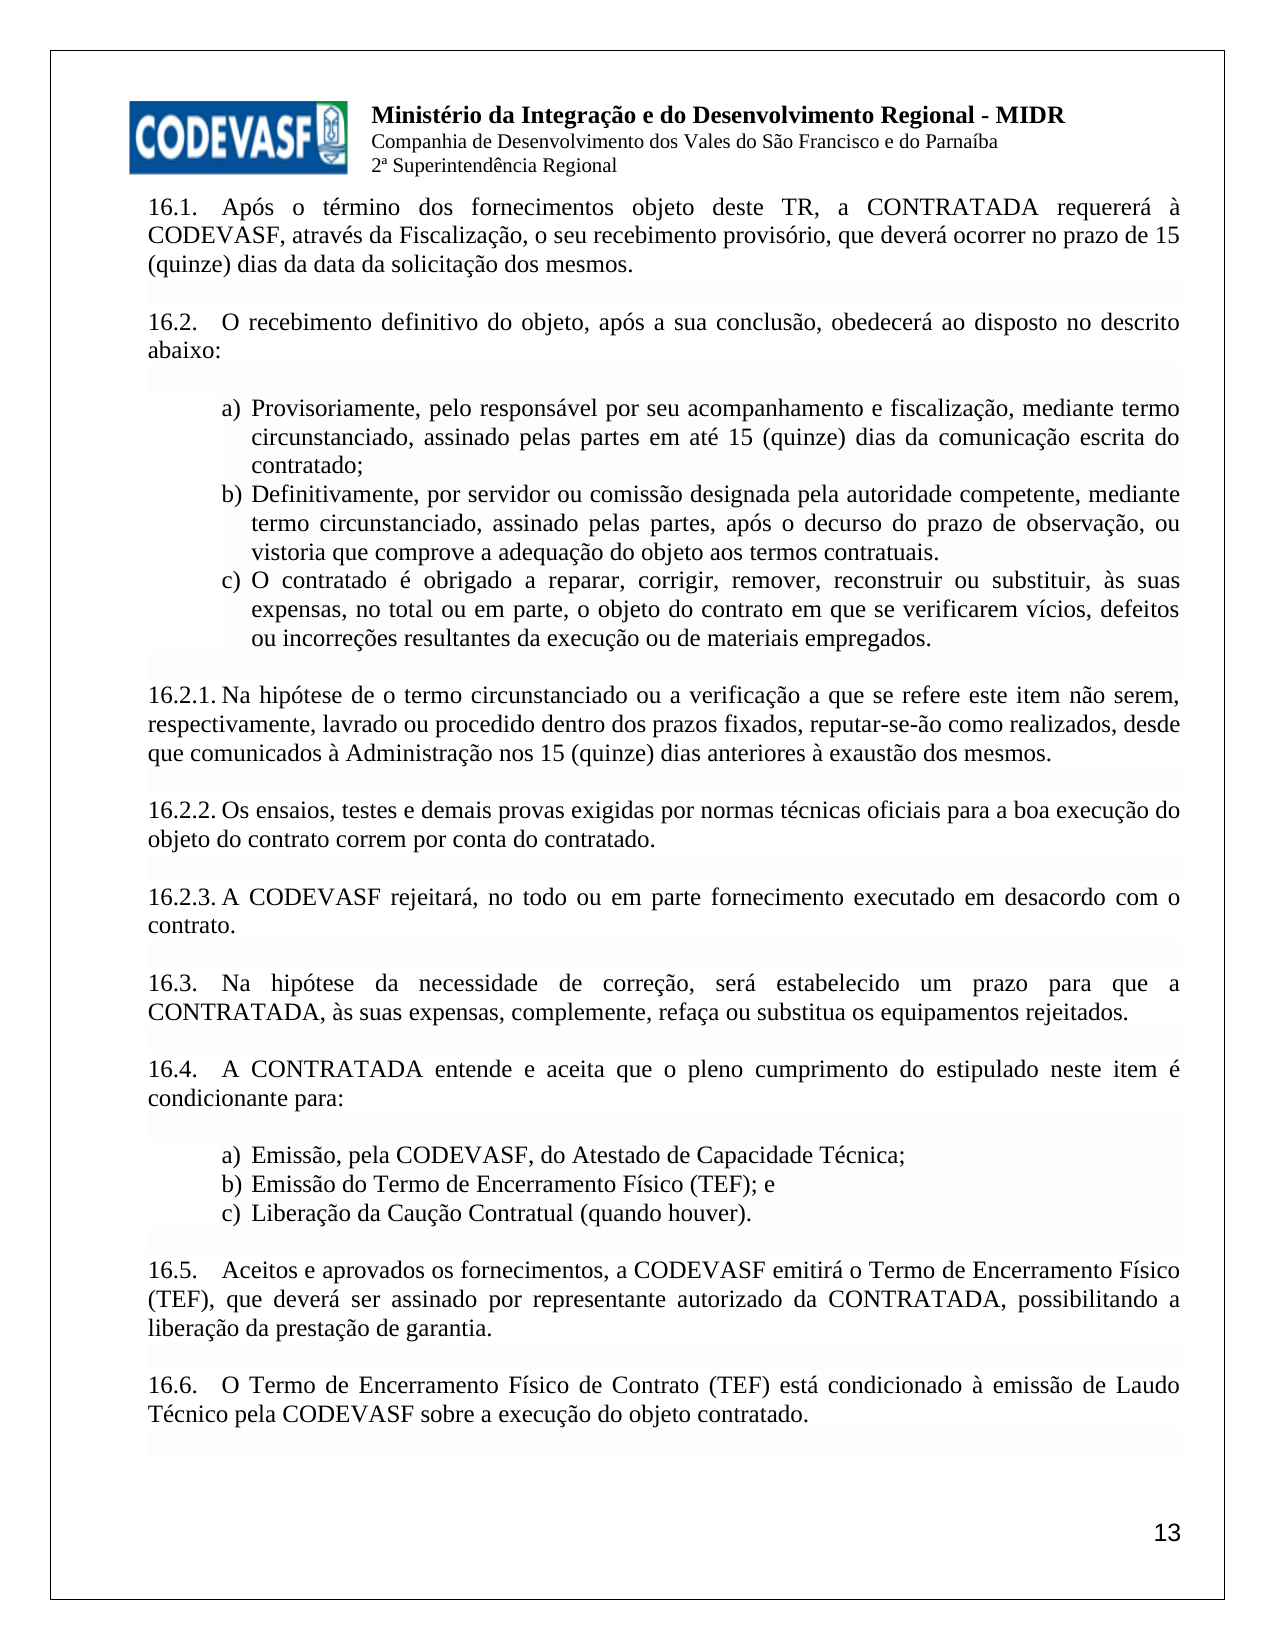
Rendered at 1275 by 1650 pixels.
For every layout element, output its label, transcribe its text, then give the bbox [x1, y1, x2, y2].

list O contratado é obrigado a reparar, corrigir, remover, reconstruir ou substituir, às suas expensas, no total ou em parte, o objeto do contrato em que se verificarem vícios, defeitos ou incorreções resultantes da execução ou de materiais empregados. [221, 565, 1181, 652]
subtitle Após o término dos fornecimentos objeto deste TR, a CONTRATADA requererá à CODEVASF, através da Fiscalização, o seu recebimento provisório, que deverá ocorrer no prazo de 15 (quinze) dias da data da solicitação dos mesmos. [148, 192, 1181, 278]
list Emissão, pela CODEVASF, do Atestado de Capacidade Técnica; [221, 1140, 1181, 1169]
subtitle O recebimento definitivo do objeto, após a sua conclusão, obedecerá ao disposto no descrito abaixo: [148, 307, 1181, 364]
subtitle O Termo de Encerramento Físico de Contrato (TEF) está condicionado à emissão de Laudo Técnico pela CODEVASF sobre a execução do objeto contratado. [148, 1370, 1181, 1428]
list Provisoriamente, pelo responsável por seu acompanhamento e fiscalização, mediante termo circunstanciado, assinado pelas partes em até 15 (quinze) dias da comunicação escrita do contratado; [221, 393, 1181, 479]
subtitle A CODEVASF rejeitará, no todo ou em parte fornecimento executado em desacordo com o contrato. [148, 882, 1181, 939]
subtitle Aceitos e aprovados os fornecimentos, a CODEVASF emitirá o Termo de Encerramento Físico (TEF), que deverá ser assinado por representante autorizado da CONTRATADA, possibilitando a liberação da prestação de garantia. [148, 1255, 1181, 1342]
subtitle Os ensaios, testes e demais provas exigidas por normas técnicas oficiais para a boa execução do objeto do contrato correm por conta do contratado. [148, 795, 1181, 853]
subtitle A CONTRATADA entende e aceita que o pleno cumprimento do estipulado neste item é condicionante para: [148, 1054, 1181, 1112]
list Definitivamente, por servidor ou comissão designada pela autoridade competente, mediante termo circunstanciado, assinado pelas partes, após o decurso do prazo de observação, ou vistoria que comprove a adequação do objeto aos termos contratuais. [221, 479, 1181, 565]
subtitle Na hipótese de o termo circunstanciado ou a verificação a que se refere este item não serem, respectivamente, lavrado ou procedido dentro dos prazos fixados, reputar-se-ão como realizados, desde que comunicados à Administração nos 15 (quinze) dias anteriores à exaustão dos mesmos. [148, 680, 1181, 767]
subtitle Na hipótese da necessidade de correção, será estabelecido um prazo para que a CONTRATADA, às suas expensas, complemente, refaça ou substitua os equipamentos rejeitados. [148, 968, 1181, 1025]
list Liberação da Caução Contratual (quando houver). [221, 1198, 1181, 1227]
list Emissão do Termo de Encerramento Físico (TEF); e [221, 1169, 1181, 1198]
picture [129, 101, 349, 177]
